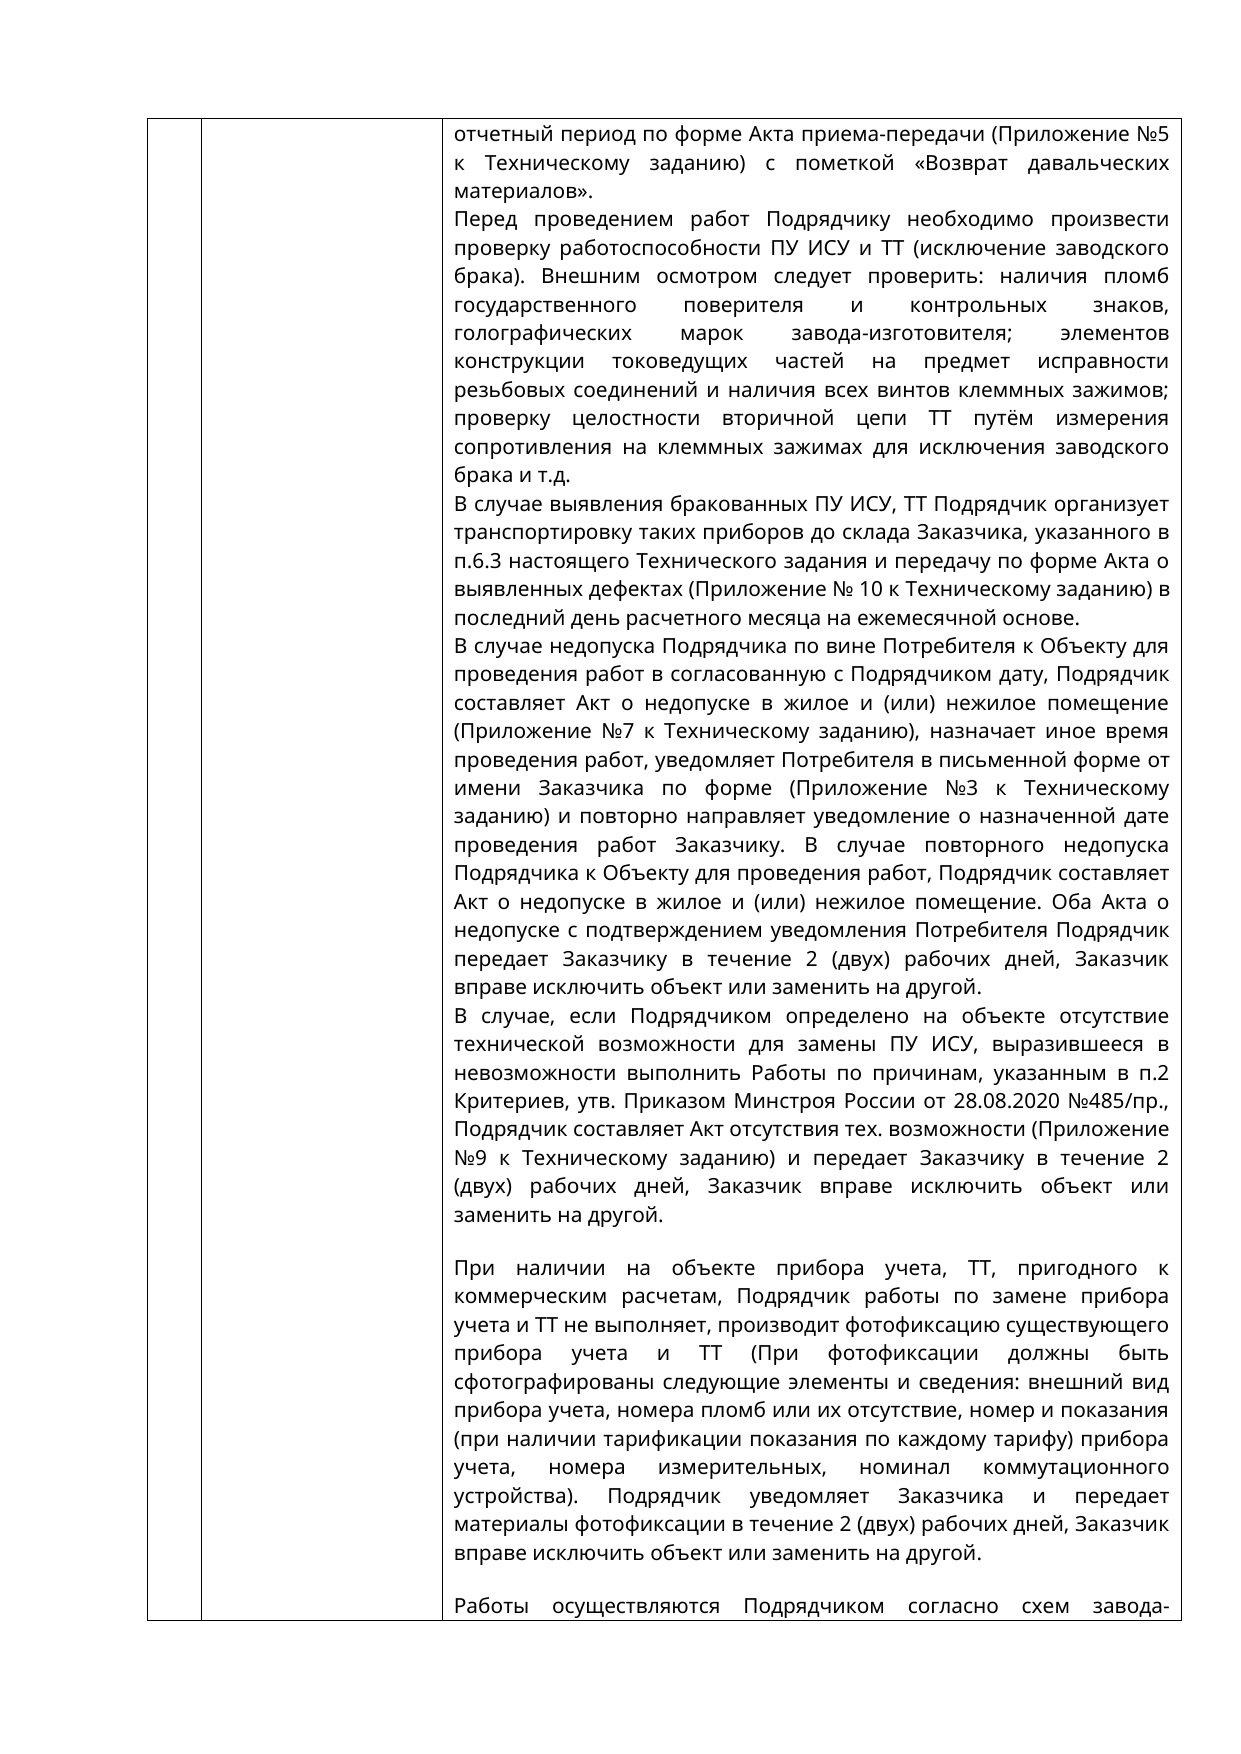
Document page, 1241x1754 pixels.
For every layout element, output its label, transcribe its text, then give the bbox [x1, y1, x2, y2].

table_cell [443, 119, 1181, 1619]
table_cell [202, 119, 442, 1619]
table_cell 5 [148, 119, 201, 1619]
